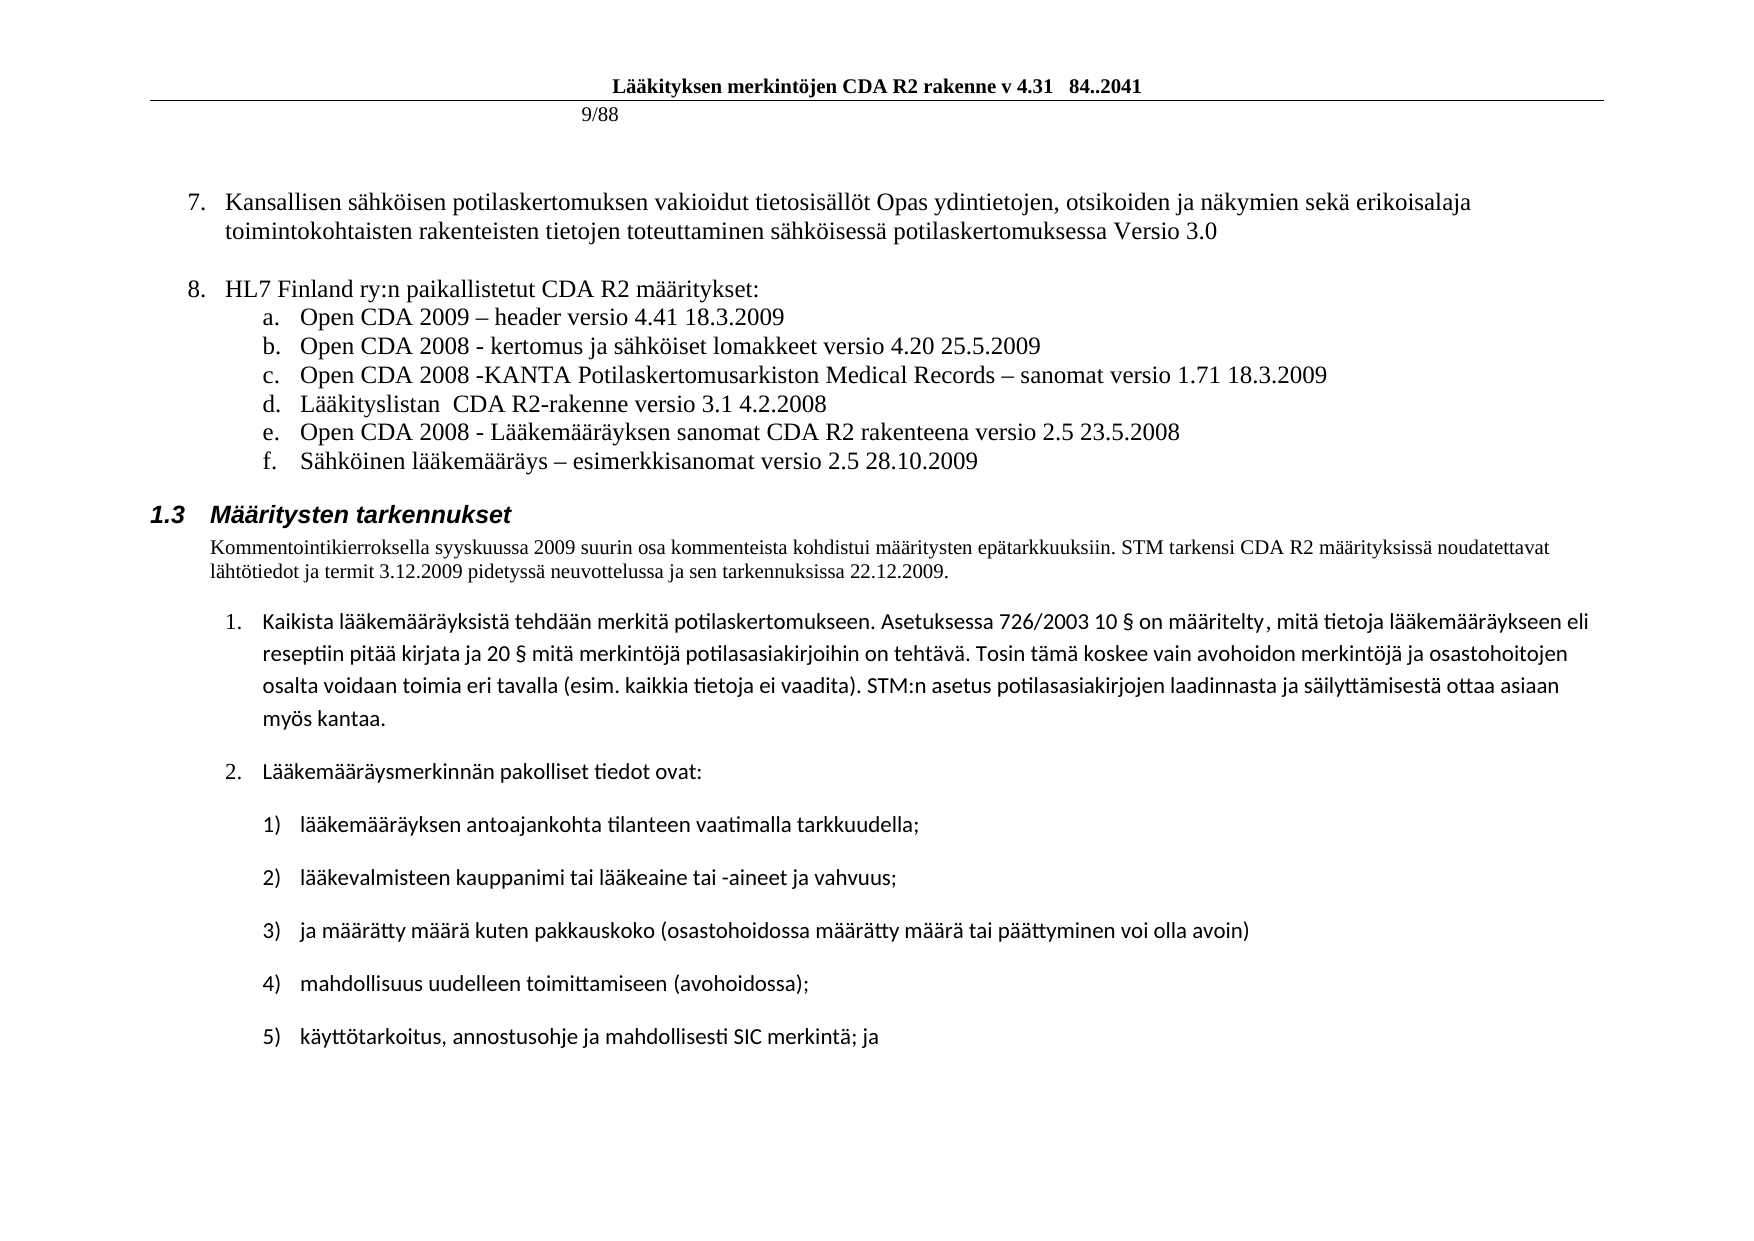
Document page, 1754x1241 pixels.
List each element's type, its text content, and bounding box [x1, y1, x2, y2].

list ja määrätty määrä kuten pakkauskoko (osastohoidossa määrätty määrä tai päättyminen voi olla avoin) [262, 916, 1604, 944]
list Lääkityslistan CDA R2-rakenne versio 3.1 4.2.2008 [262, 389, 1604, 417]
list mahdollisuus uudelleen toimittamiseen (avohoidossa); [262, 969, 1604, 997]
list Open CDA 2008 - kertomus ja sähköiset lomakkeet versio 4.20 25.5.2009 [262, 331, 1604, 360]
list Open CDA 2009 – header versio 4.41 18.3.2009 [262, 302, 1604, 331]
text Kommentointikierroksella syyskuussa 2009 suurin osa kommenteista kohdistui määritysten epätarkkuuksiin. STM tarkensi CDA R2 määrityksissä noudatettavat lähtötiedot ja termit 3.12.2009 pidetyssä neuvottelussa ja sen tarkennuksissa 22.12.2009. [210, 535, 1604, 583]
list Kansallisen sähköisen potilaskertomuksen vakioidut tietosisällöt Opas ydintietojen, otsikoiden ja näkymien sekä erikoisalaja toimintokohtaisten rakenteisten tietojen toteuttaminen sähköisessä potilaskertomuksessa Versio 3.0 [187, 187, 1604, 245]
list käyttötarkoitus, annostusohje ja mahdollisesti SIC merkintä; ja [262, 1022, 1604, 1050]
list lääkevalmisteen kauppanimi tai lääkeaine tai -aineet ja vahvuus; [262, 863, 1604, 891]
list Open CDA 2008 -KANTA Potilaskertomusarkiston Medical Records – sanomat versio 1.71 18.3.2009 [262, 360, 1604, 389]
list Lääkemääräysmerkinnän pakolliset tiedot ovat: [225, 757, 1604, 785]
list Open CDA 2008 - Lääkemääräyksen sanomat CDA R2 rakenteena versio 2.5 23.5.2008 [262, 417, 1604, 446]
list HL7 Finland ry:n paikallistetut CDA R2 määritykset: [187, 274, 1604, 302]
list Kaikista lääkemääräyksistä tehdään merkitä potilaskertomukseen. Asetuksessa 726/2003 10 § on määritelty, mitä tietoja lääkemääräykseen eli reseptiin pitää kirjata ja 20 § mitä merkintöjä potilasasiakirjoihin on tehtävä. Tosin tämä koskee vain avohoidon merkintöjä ja osastohoitojen osalta voidaan toimia eri tavalla (esim. kaikkia tietoja ei vaadita). STM:n asetus potilasasiakirjojen laadinnasta ja säilyttämisestä ottaa asiaan myös kantaa. [225, 607, 1604, 732]
list Sähköinen lääkemääräys – esimerkkisanomat versio 2.5 28.10.2009 [262, 446, 1604, 475]
subtitle Määritysten tarkennukset [150, 500, 1604, 529]
list lääkemääräyksen antoajankohta tilanteen vaatimalla tarkkuudella; [262, 810, 1604, 838]
